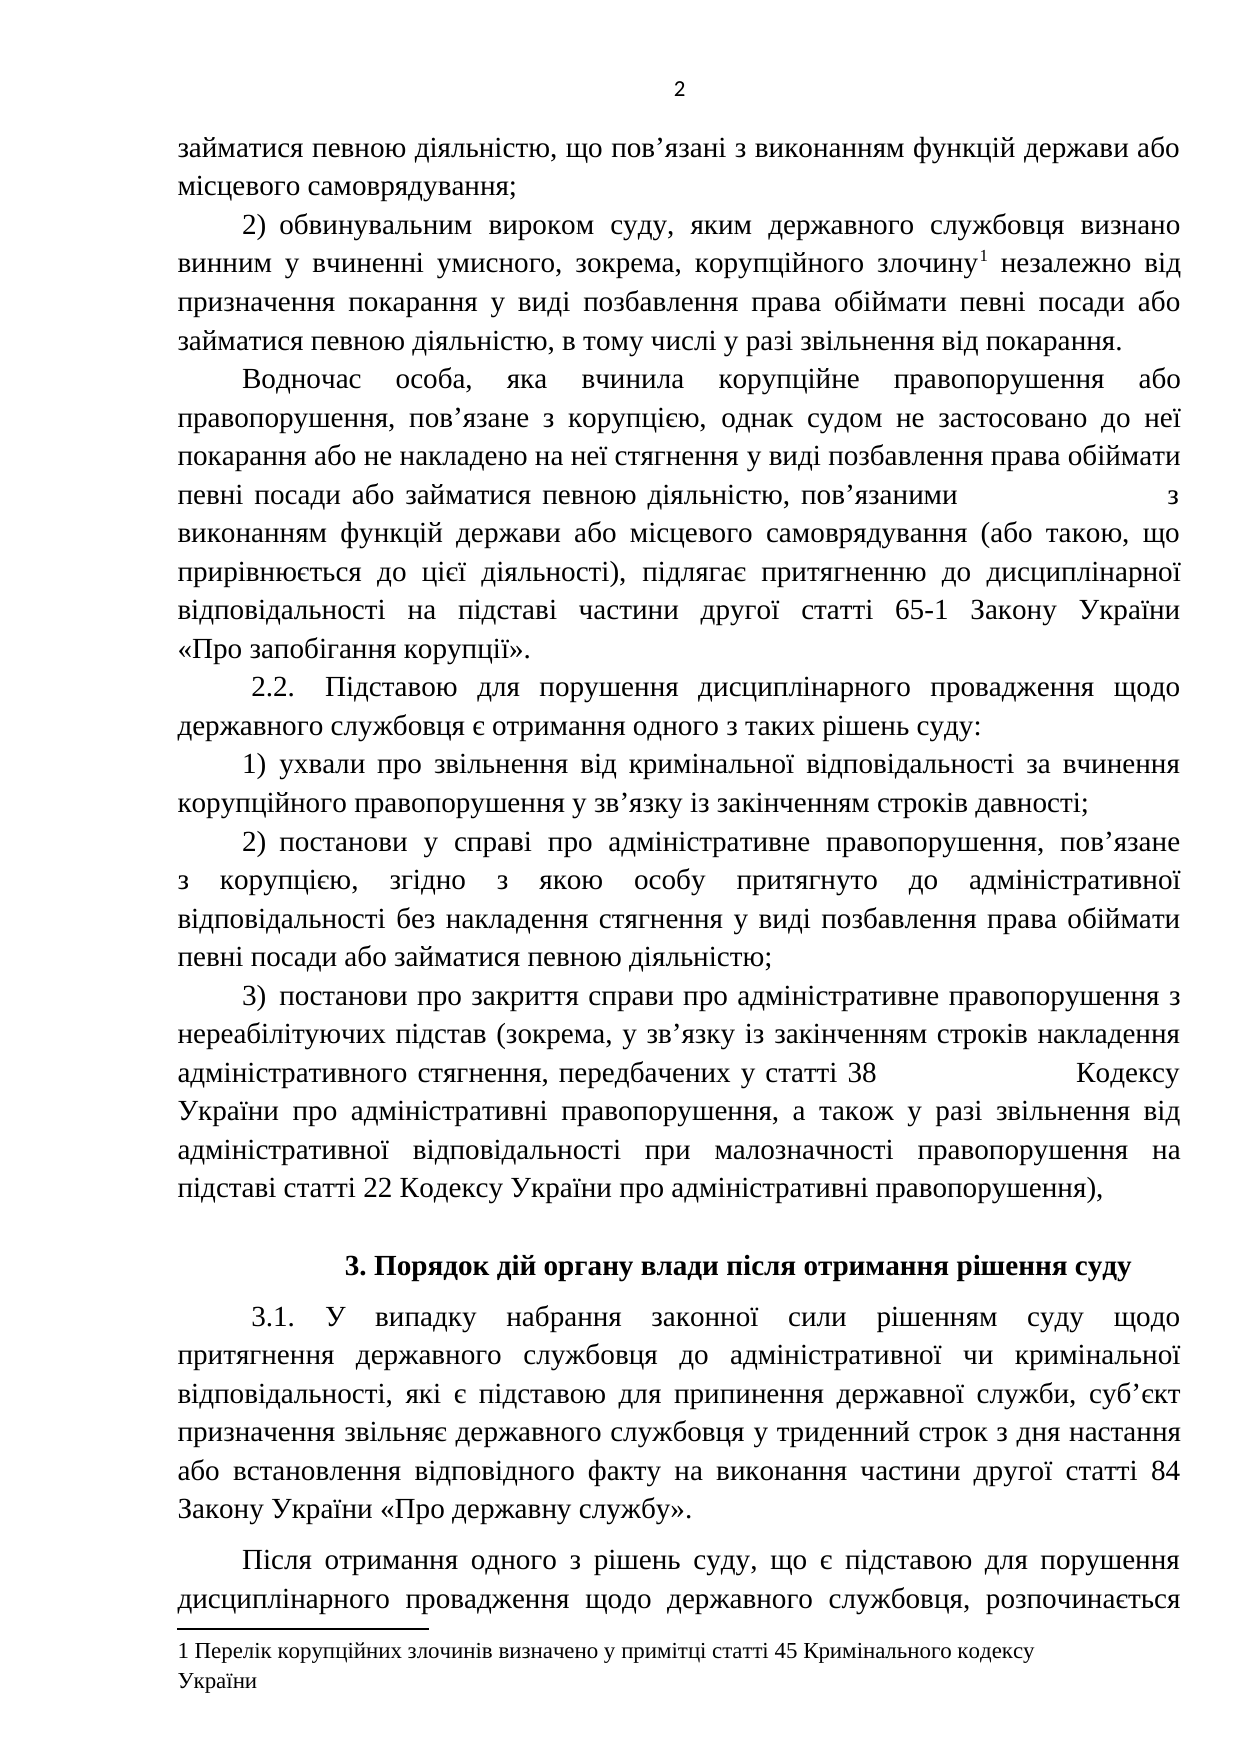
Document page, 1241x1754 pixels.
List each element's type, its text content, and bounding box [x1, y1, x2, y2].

text Водночас особа, яка вчинила корупційне правопорушення або правопорушення, пов’язане з корупцією, однак судом не застосовано до неї покарання або не накладено на неї стягнення у виді позбавлення права обіймати певні посади або займатися певною діяльністю, пов’язаними з виконанням функцій держави або місцевого самоврядування (або такою, що прирівнюється до цієї діяльності), підлягає притягненню до дисциплінарної відповідальності на підставі частини другої статті 65-1 Закону України «Про запобігання корупції». [177, 361, 1181, 664]
list обвинувальним вироком суду, яким державного службовця визнано винним у вчиненні умисного, зокрема, корупційного злочину незалежно від призначення покарання у виді позбавлення права обіймати певні посади або займатися певною діяльністю, в тому числі у разі звільнення від покарання. [177, 207, 1181, 356]
list постанови про закриття справи про адміністративне правопорушення з нереабілітуючих підстав (зокрема, у зв’язку із закінченням строків накладення адміністративного стягнення, передбачених у статті 38 Кодексу України про адміністративні правопорушення, а також у разі звільнення від адміністративної відповідальності при малозначності правопорушення на підставі статті 22 Кодексу України про адміністративні правопорушення), [177, 978, 1181, 1204]
list ухвали про звільнення від кримінальної відповідальності за вчинення корупційного правопорушення у зв’язку із закінченням строків давності; [177, 747, 1181, 819]
list постанови у справі про адміністративне правопорушення, пов’язане з корупцією, згідно з якою особу притягнуто до адміністративної відповідальності без накладення стягнення у виді позбавлення права обіймати певні посади або займатися певною діяльністю; [177, 824, 1181, 973]
list Порядок дій органу влади після отримання рішення суду [295, 1248, 1181, 1281]
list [177, 130, 1181, 202]
list Підставою для порушення дисциплінарного провадження щодо державного службовця є отримання одного з таких рішень суду: [177, 669, 1181, 742]
list У випадку набрання законної сили рішенням суду щодо притягнення державного службовця до адміністративної чи кримінальної відповідальності, які є підставою для припинення державної служби, суб’єкт призначення звільняє державного службовця у триденний строк з дня настання або встановлення відповідного факту на виконання частини другої статті 84 Закону України «Про державну службу». [177, 1299, 1181, 1525]
